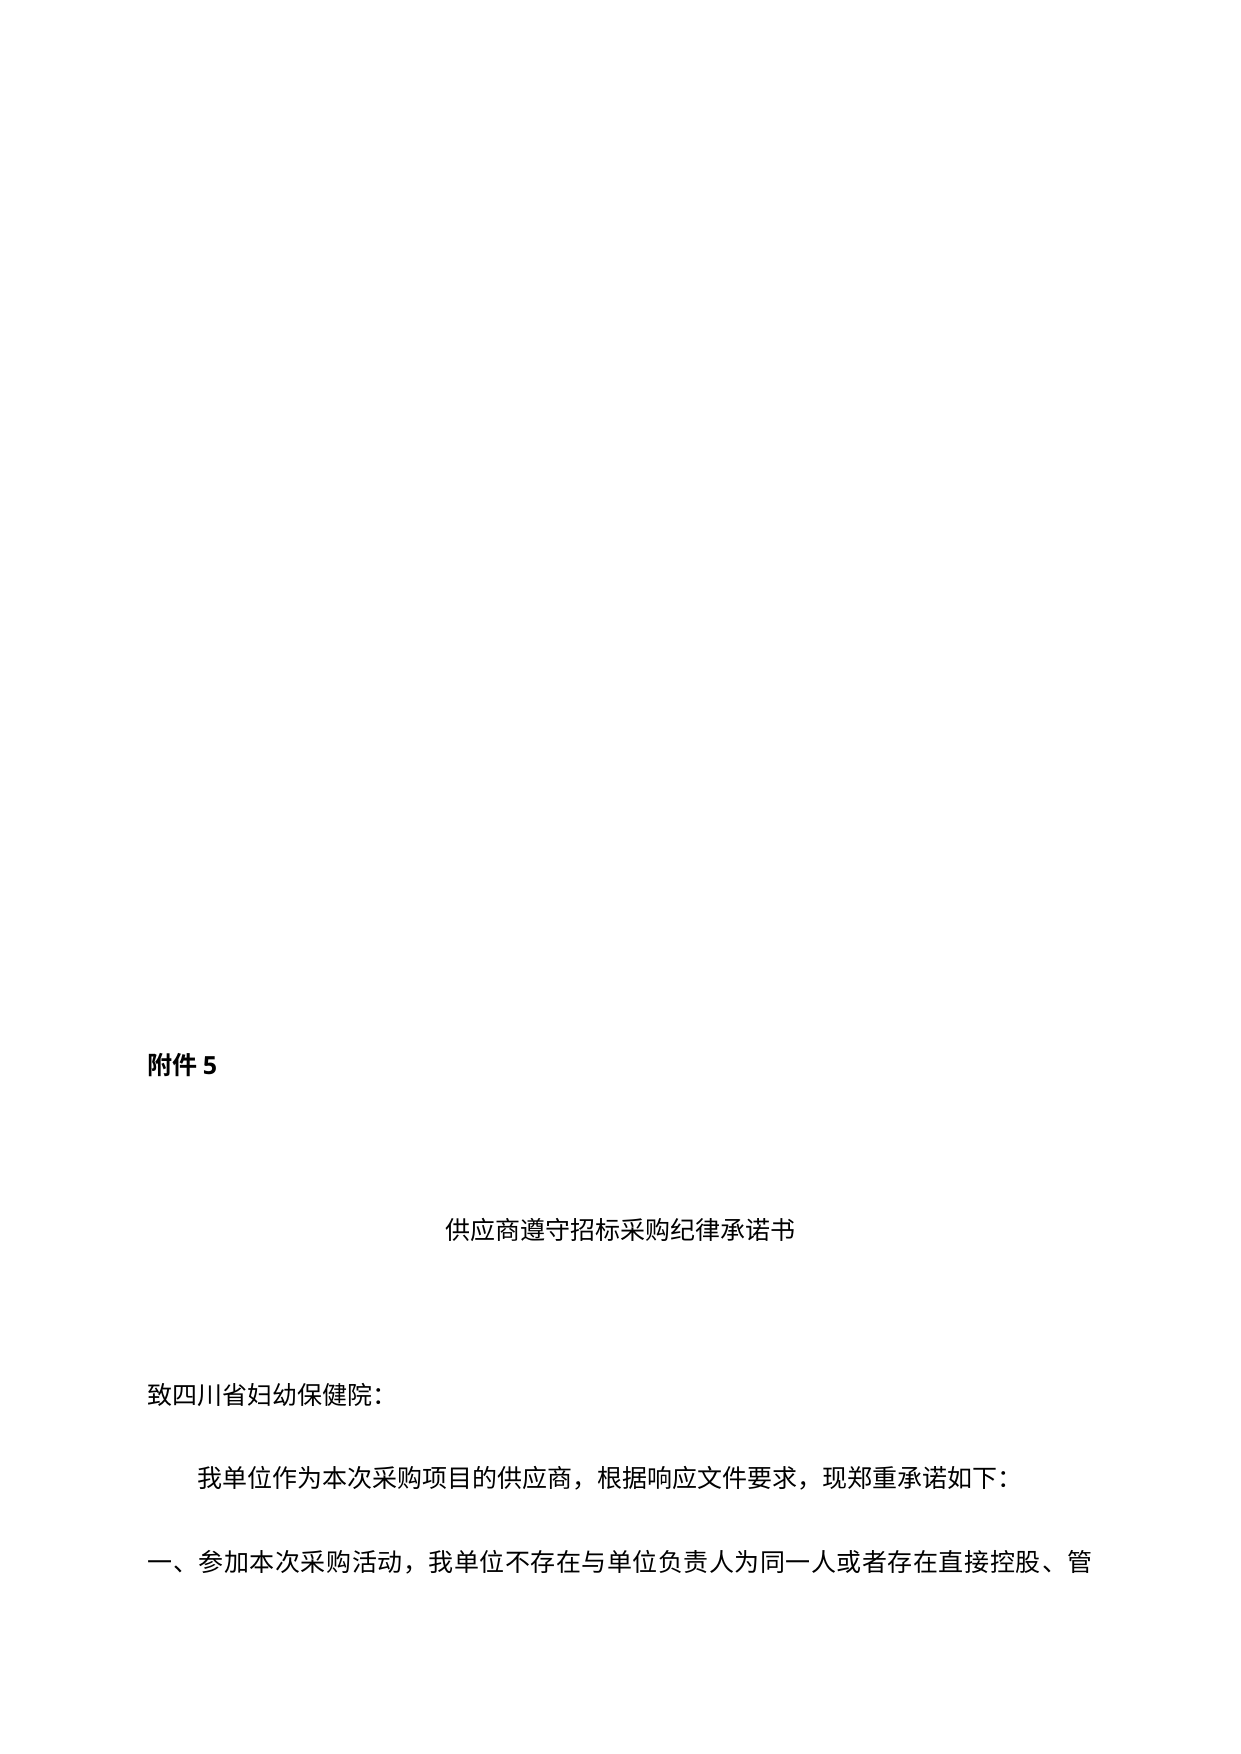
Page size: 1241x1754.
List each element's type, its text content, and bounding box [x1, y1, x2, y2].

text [148, 1528, 1093, 1593]
text 附件5 [148, 1031, 1093, 1096]
text 致四川省妇幼保健院： [148, 1361, 1093, 1426]
text 供应商遵守招标采购纪律承诺书 [148, 1196, 1093, 1261]
text 我单位作为本次采购项目的供应商，根据响应文件要求，现郑重承诺如下： [148, 1444, 1093, 1509]
